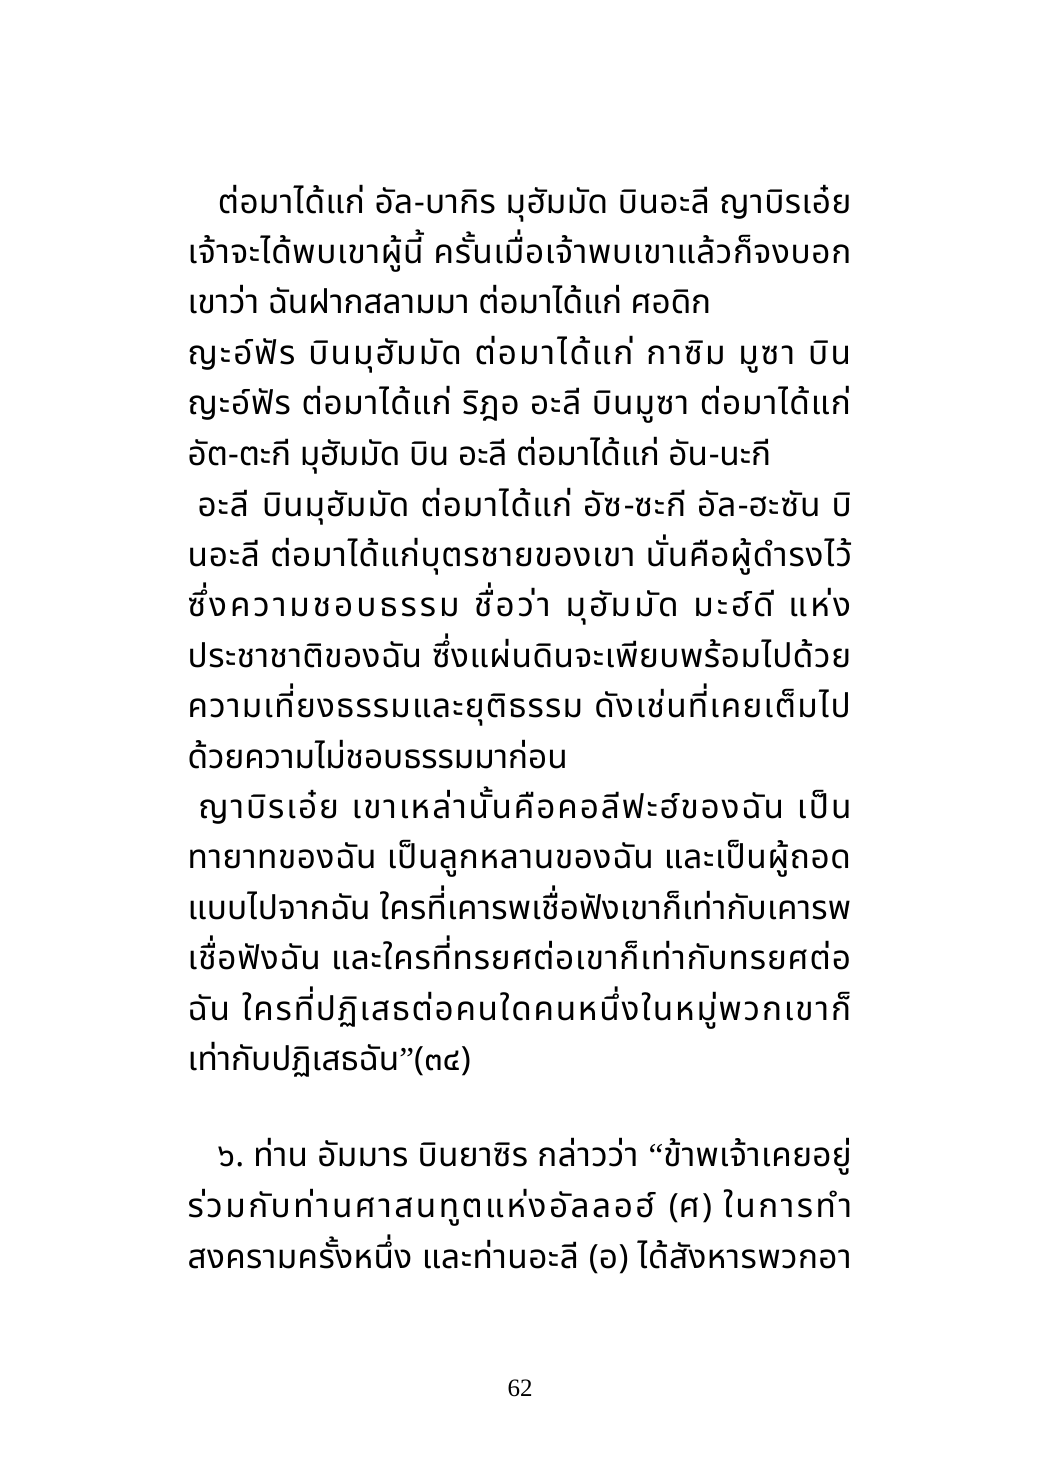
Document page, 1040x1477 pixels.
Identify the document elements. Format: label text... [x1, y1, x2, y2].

text ญะอ์ฟัร บินมุฮัมมัด ต่อมาได้แก่ กาซิม มูซา บินญะอ์ฟัร ต่อมาได้แก่ ริฎอ อะลี บินมูซา ต่อมาได้แก่อัต-ตะกี มุฮัมมัด บิน อะลี ต่อมาได้แก่ อัน-นะกี [187, 329, 852, 480]
text ต่อมาได้แก่ อัล-บากิร มุฮัมมัด บินอะลี ญาบิรเอ๋ยเจ้าจะได้พบเขาผู้นี้ ครั้นเมื่อเจ้าพบเขาแล้วก็จงบอกเขาว่า ฉันฝากสลามมา ต่อมาได้แก่ ศอดิก [187, 177, 852, 329]
text อะลี บินมุฮัมมัด ต่อมาได้แก่ อัซ-ซะกี อัล-ฮะซัน บินอะลี ต่อมาได้แก่บุตรชายของเขา นั่นคือผู้ดำรงไว้ซึ่งความชอบธรรม ชื่อว่า มุฮัมมัด มะฮ์ดี แห่งประชาชาติของฉัน ซึ่งแผ่นดินจะเพียบพร้อมไปด้วยความเที่ยงธรรมและยุติธรรม ดังเช่นที่เคยเต็มไปด้วยความไม่ชอบธรรมมาก่อน [187, 480, 852, 783]
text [187, 1131, 852, 1283]
text ญาบิรเอ๋ย เขาเหล่านั้นคือคอลีฟะฮ์ของฉัน เป็นทายาทของฉัน เป็นลูกหลานของฉัน และเป็นผู้ถอดแบบไปจากฉัน ใครที่เคารพเชื่อฟังเขาก็เท่ากับเคารพเชื่อฟังฉัน และใครที่ทรยศต่อเขาก็เท่ากับทรยศต่อฉัน ใครที่ปฏิเสธต่อคนใดคนหนึ่งในหมู่พวกเขาก็เท่ากับปฏิเสธฉัน”(๓๔) [187, 783, 852, 1086]
